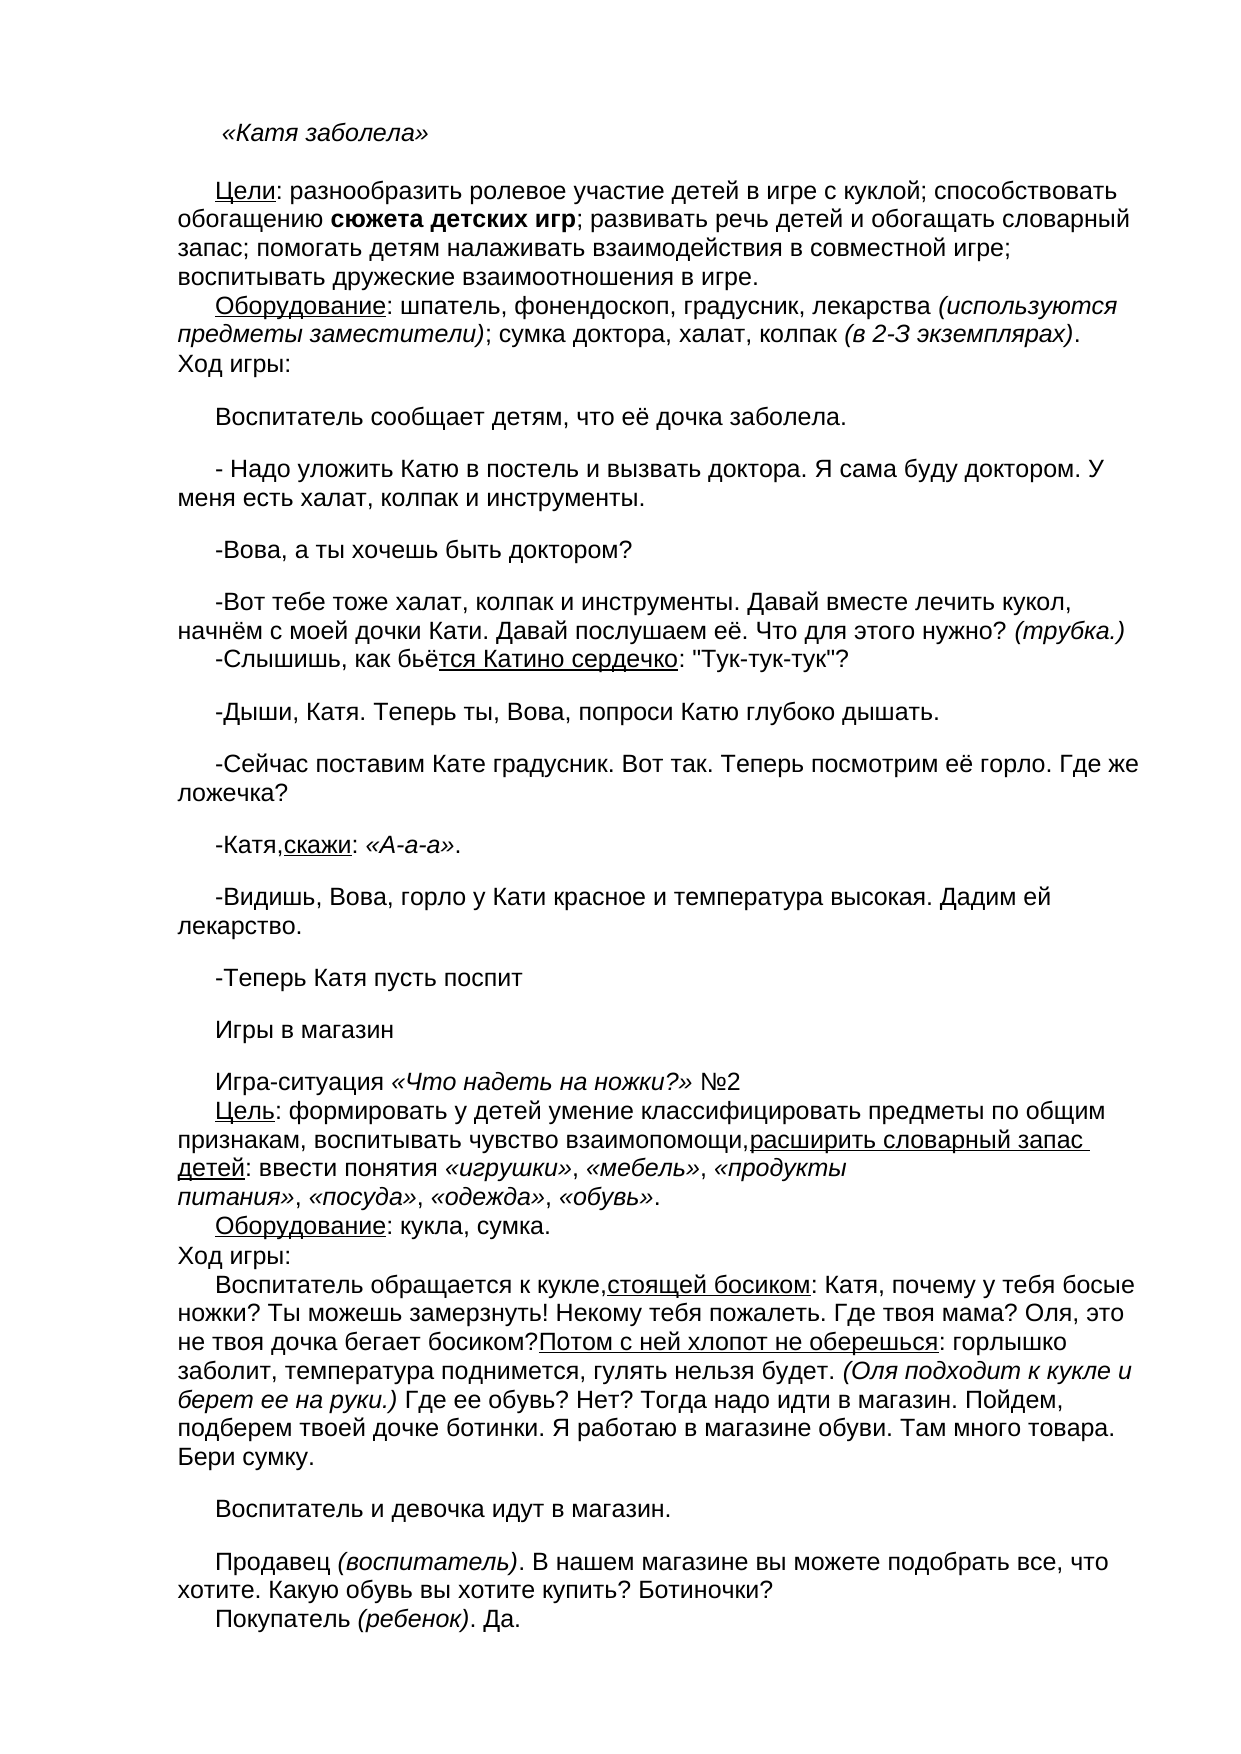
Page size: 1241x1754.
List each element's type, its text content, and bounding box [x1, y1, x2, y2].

text Воспитатель обращается к кукле,стоящей босиком: Катя, почему у тебя босые ножки? Ты можешь замерзнуть! Некому тебя пожалеть. Где твоя мама? Оля, это не твоя дочка бегает босиком?Потом с ней хлопот не оберешься: горлышко заболит, температура поднимется, гулять нельзя будет. (Оля подходит к кукле и берет ее на руки.) Где ее обувь? Нет? Тогда надо идти в магазин. Пойдем, подберем твоей дочке ботинки. Я работаю в магазине обуви. Там много товара. Бери сумку. [177, 1270, 1152, 1471]
text -Катя,скажи: «А-а-а». [177, 830, 1152, 858]
text -Теперь Катя пусть поспит [177, 963, 1152, 992]
text -Вова, а ты хочешь быть доктором? [177, 535, 1152, 563]
text Ход игры: [177, 1240, 1152, 1270]
text Оборудование: шпатель, фонендоскоп, градусник, лекарства (используются предметы заместители); сумка доктора, халат, колпак (в 2-З экземплярах). [177, 291, 1152, 348]
text Воспитатель сообщает детям, что её дочка заболела. [177, 402, 1152, 430]
text -Сейчас поставим Кате градусник. Вот так. Теперь посмотрим её горло. Где же ложечка? [177, 749, 1152, 806]
text Продавец (воспитатель). В нашем магазине вы можете подобрать все, что хотите. Какую обувь вы хотите купить? Ботиночки? [177, 1547, 1152, 1604]
text -Слышишь, как бьётся Катино сердечко: "Тук-тук-тук"? [177, 644, 1152, 673]
text -Вот тебе тоже халат, колпак и инструменты. Давай вместе лечить кукол, начнём с моей дочки Кати. Давай послушаем её. Что для этого нужно? (трубка.) [177, 587, 1152, 644]
text Ход игры: [177, 348, 1152, 378]
text Покупатель (ребенок). Да. [177, 1604, 1152, 1633]
text Игра-ситуация «Что надеть на ножки?» №2 [177, 1067, 1152, 1096]
text Цели: разнообразить ролевое участие детей в игре с куклой; способствовать обогащению сюжета детских игр; развивать речь детей и обогащать словарный запас; помогать детям налаживать взаимодействия в совместной игре; воспитывать дружеские взаимоотношения в игре. [177, 176, 1152, 291]
text Цель: формировать у детей умение классифицировать предметы по общим признакам, воспитывать чувство взаимопомощи,расширить словарный запас детей: ввести понятия «игрушки», «мебель», «продукты питания», «посуда», «одежда», «обувь». [177, 1096, 1152, 1211]
text «Катя заболела» [177, 118, 1152, 147]
text -Дыши, Катя. Теперь ты, Вова, попроси Катю глубоко дышать. [177, 697, 1152, 725]
text Игры в магазин [177, 1015, 1152, 1044]
text - Надо уложить Катю в постель и вызвать доктора. Я сама буду доктором. У меня есть халат, колпак и инструменты. [177, 454, 1152, 511]
text Воспитатель и девочка идут в магазин. [177, 1494, 1152, 1523]
text -Видишь, Вова, горло у Кати красное и температура высокая. Дадим ей лекарство. [177, 882, 1152, 939]
text Оборудование: кукла, сумка. [177, 1211, 1152, 1240]
